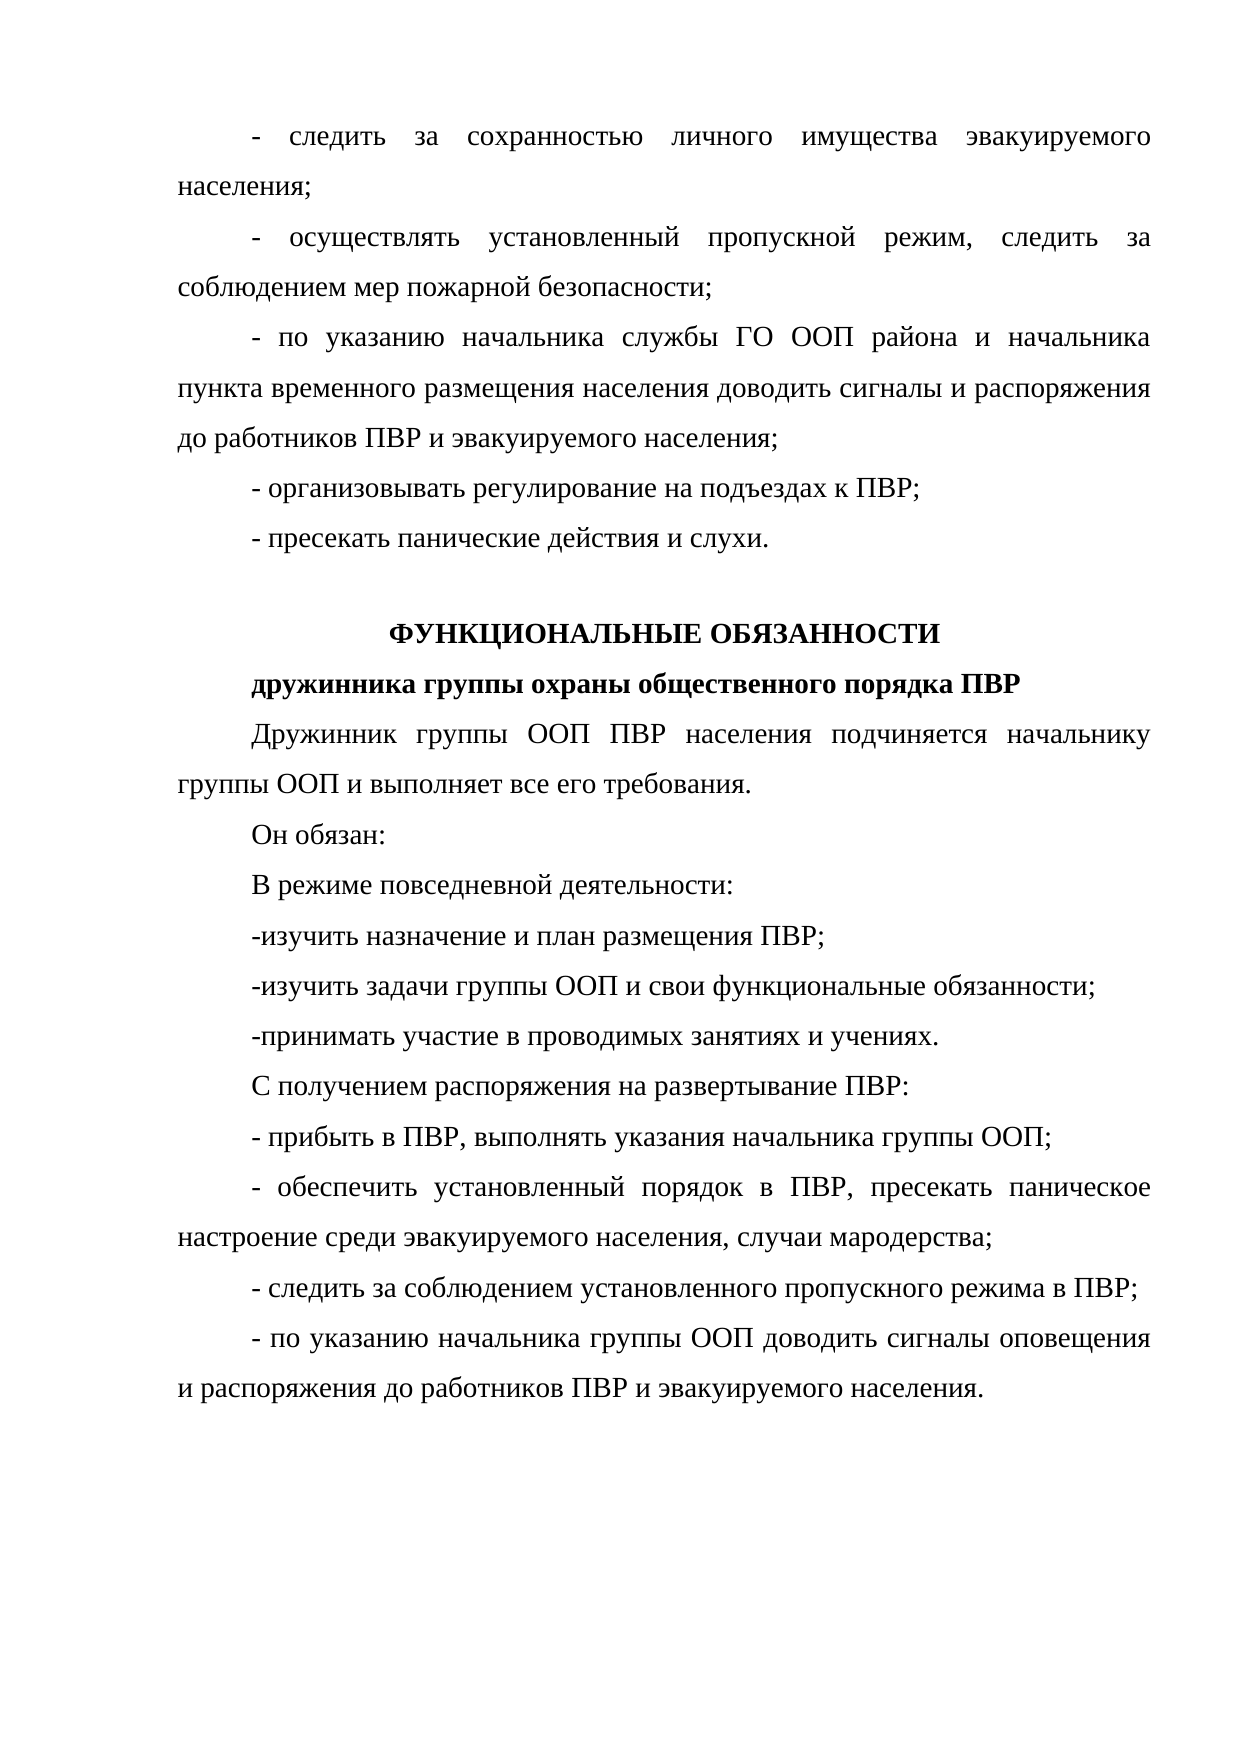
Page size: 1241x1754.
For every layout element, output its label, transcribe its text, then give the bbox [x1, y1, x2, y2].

text ФУНКЦИОНАЛЬНЫЕ ОБЯЗАННОСТИ [177, 616, 1152, 649]
text - прибыть в ПВР, выполнять указания начальника группы ООП; [177, 1119, 1152, 1152]
text дружинника группы охраны общественного порядка ПВР [177, 666, 1152, 699]
text - обеспечить установленный порядок в ПВР, пресекать паническое настроение среди эвакуируемого населения, случаи мародерства; [177, 1169, 1152, 1253]
text С получением распоряжения на развертывание ПВР: [177, 1068, 1152, 1102]
text - следить за сохранностью личного имущества эвакуируемого населения; [177, 118, 1152, 202]
text - организовывать регулирование на подъездах к ПВР; [177, 470, 1152, 504]
text Дружинник группы ООП ПВР населения подчиняется начальнику группы ООП и выполняет все его требования. [177, 716, 1152, 800]
text - осуществлять установленный пропускной режим, следить за соблюдением мер пожарной безопасности; [177, 219, 1152, 303]
text - следить за соблюдением установленного пропускного режима в ПВР; [177, 1270, 1152, 1303]
text -изучить назначение и план размещения ПВР; [177, 918, 1152, 951]
text Он обязан: [177, 817, 1152, 851]
text -изучить задачи группы ООП и свои функциональные обязанности; [177, 968, 1152, 1001]
text В режиме повседневной деятельности: [177, 867, 1152, 901]
text - пресекать панические действия и слухи. [177, 521, 1152, 554]
text - по указанию начальника службы ГО ООП района и начальника пункта временного размещения населения доводить сигналы и распоряжения до работников ПВР и эвакуируемого населения; [177, 319, 1152, 453]
text - по указанию начальника группы ООП доводить сигналы оповещения и распоряжения до работников ПВР и эвакуируемого населения. [177, 1320, 1152, 1404]
text -принимать участие в проводимых занятиях и учениях. [177, 1018, 1152, 1052]
